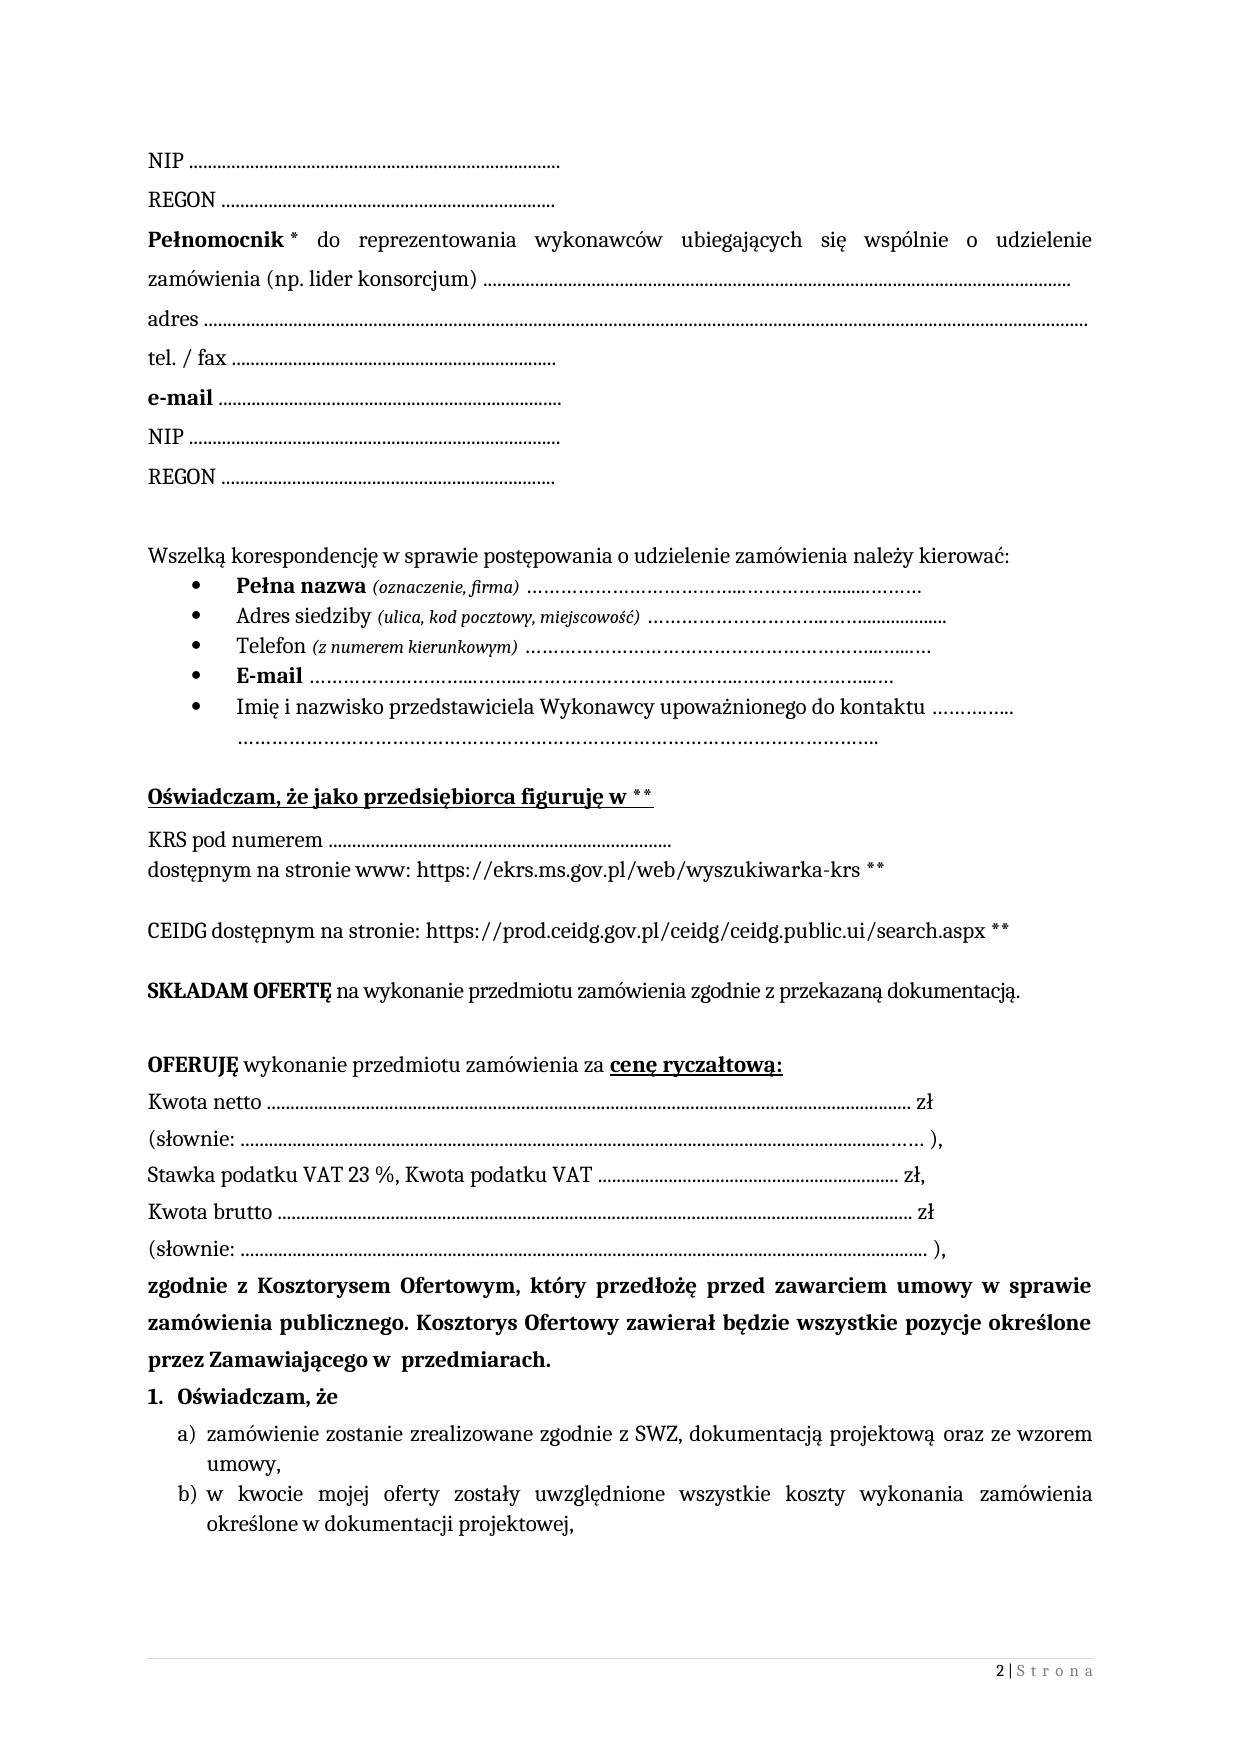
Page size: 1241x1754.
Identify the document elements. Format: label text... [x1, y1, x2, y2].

text Stawka podatku VAT 23 %, Kwota podatku VAT ................................................................ zł, [148, 1162, 1093, 1188]
text SKŁADAM OFERTĘ na wykonanie przedmiotu zamówienia zgodnie z przekazaną dokumentacją. [148, 978, 1093, 1004]
text NIP ............................................................................... [148, 424, 1093, 450]
list w kwocie mojej oferty zostały uwzględnione wszystkie koszty wykonania zamówienia określone w dokumentacji projektowej, [177, 1481, 1093, 1537]
text …………………………………………………………………………………………………. [236, 724, 1093, 750]
text Pełnomocnik * do reprezentowania wykonawców ubiegających się wspólnie o udzielenie zamówienia (np. lider konsorcjum) ............................................................................................................................. [148, 227, 1093, 292]
text Oświadczam, że jako przedsiębiorca figuruję w ** [148, 784, 1093, 810]
text Kwota netto ......................................................................................................................................... zł [148, 1088, 1093, 1115]
text REGON ....................................................................... [148, 187, 1093, 213]
text (słownie: .................................................................................................................................................. ), [148, 1236, 1093, 1262]
list Pełna nazwa (oznaczenie, firma) ………………………………...……………........……… [192, 573, 1093, 599]
text CEIDG dostępnym na stronie: https://prod.ceidg.gov.pl/ceidg/ceidg.public.ui/search.aspx ** [148, 917, 1093, 944]
list Oświadczam, że [148, 1383, 1093, 1410]
list Imię i nazwisko przedstawiciela Wykonawcy upoważnionego do kontaktu ……….….. [192, 693, 1093, 720]
text (słownie: ..........................................................................................................................................…… ), [148, 1125, 1093, 1152]
text e-mail ......................................................................... [148, 384, 1093, 411]
text Wszelką korespondencję w sprawie postępowania o udzielenie zamówienia należy kierować: [148, 542, 1093, 569]
list zamówienie zostanie zrealizowane zgodnie z SWZ, dokumentacją projektową oraz ze wzorem umowy, [177, 1420, 1093, 1477]
list E-mail ………………………...……...………………………………..…………………...… [192, 663, 1093, 689]
text tel. / fax ..................................................................... [148, 345, 1093, 371]
text OFERUJĘ wykonanie przedmiotu zamówienia za cenę ryczałtową: [148, 1052, 1093, 1078]
text Kwota brutto ....................................................................................................................................... zł [148, 1199, 1093, 1225]
list Adres siedziby (ulica, kod pocztowy, miejscowość) …………………………..…….................. [192, 603, 1093, 629]
text KRS pod numerem ......................................................................... dostępnym na stronie www: https://ekrs.ms.gov.pl/web/wyszukiwarka-krs ** [148, 827, 1093, 883]
list Telefon (z numerem kierunkowym) ……………………………………………………...…...… [192, 633, 1093, 659]
text NIP ............................................................................... [148, 148, 1093, 174]
text REGON ....................................................................... [148, 463, 1093, 490]
text zgodnie z Kosztorysem Ofertowym, który przedłożę przed zawarciem umowy w sprawie zamówienia publicznego. Kosztorys Ofertowy zawierał będzie wszystkie pozycje określone przez Zamawiającego w przedmiarach. [148, 1273, 1093, 1373]
